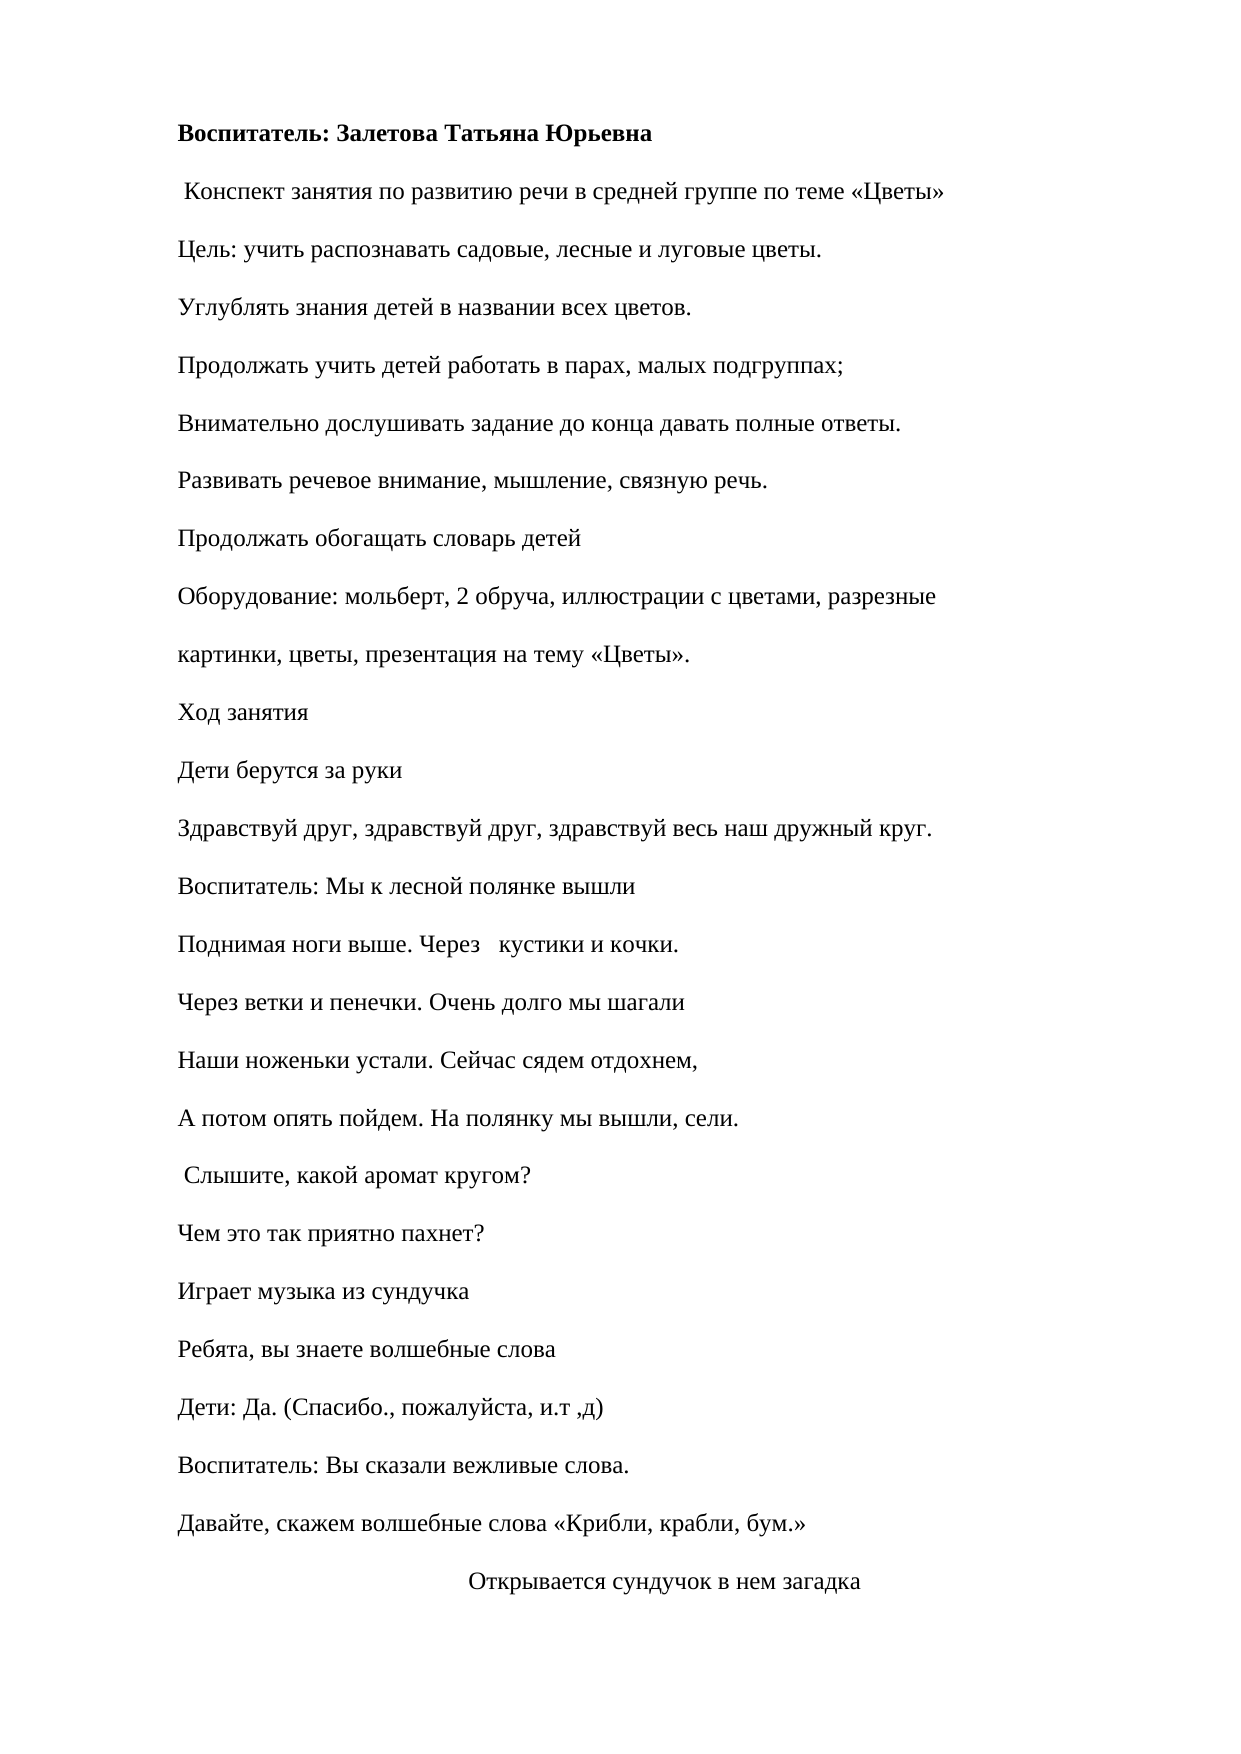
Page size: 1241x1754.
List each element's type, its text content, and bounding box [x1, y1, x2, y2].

text Продолжать обогащать словарь детей [177, 523, 1152, 552]
text Открывается сундучок в нем загадка [177, 1566, 1152, 1595]
text Наши ноженьки устали. Сейчас сядем отдохнем, [177, 1045, 1152, 1073]
text Конспект занятия по развитию речи в средней группе по теме «Цветы» [177, 176, 1152, 205]
text Чем это так приятно пахнет? [177, 1218, 1152, 1247]
text Давайте, скажем волшебные слова «Крибли, крабли, бум.» [177, 1508, 1152, 1537]
text Ход занятия [177, 697, 1152, 726]
text Играет музыка из сундучка [177, 1276, 1152, 1305]
text Поднимая ноги выше. Через кустики и кочки. [177, 929, 1152, 958]
text Через ветки и пенечки. Очень долго мы шагали [177, 987, 1152, 1016]
text Продолжать учить детей работать в парах, малых подгруппах; [177, 350, 1152, 378]
text А потом опять пойдем. На полянку мы вышли, сели. [177, 1103, 1152, 1131]
text Здравствуй друг, здравствуй друг, здравствуй весь наш дружный круг. [177, 813, 1152, 842]
text Дети: Да. (Спасибо., пожалуйста, и.т ,д) [177, 1392, 1152, 1421]
text Оборудование: мольберт, 2 обруча, иллюстрации с цветами, разрезные [177, 581, 1152, 610]
text картинки, цветы, презентация на тему «Цветы». [177, 639, 1152, 668]
text Воспитатель: Вы сказали вежливые слова. [177, 1450, 1152, 1479]
text Дети берутся за руки [177, 755, 1152, 784]
text Ребята, вы знаете волшебные слова [177, 1334, 1152, 1363]
text Воспитатель: Залетова Татьяна Юрьевна [177, 118, 1152, 147]
text Развивать речевое внимание, мышление, связную речь. [177, 466, 1152, 494]
text Воспитатель: Мы к лесной полянке вышли [177, 871, 1152, 900]
text Внимательно дослушивать задание до конца давать полные ответы. [177, 408, 1152, 436]
text Углублять знания детей в названии всех цветов. [177, 292, 1152, 321]
text Цель: учить распознавать садовые, лесные и луговые цветы. [177, 234, 1152, 263]
text Слышите, какой аромат кругом? [177, 1161, 1152, 1189]
